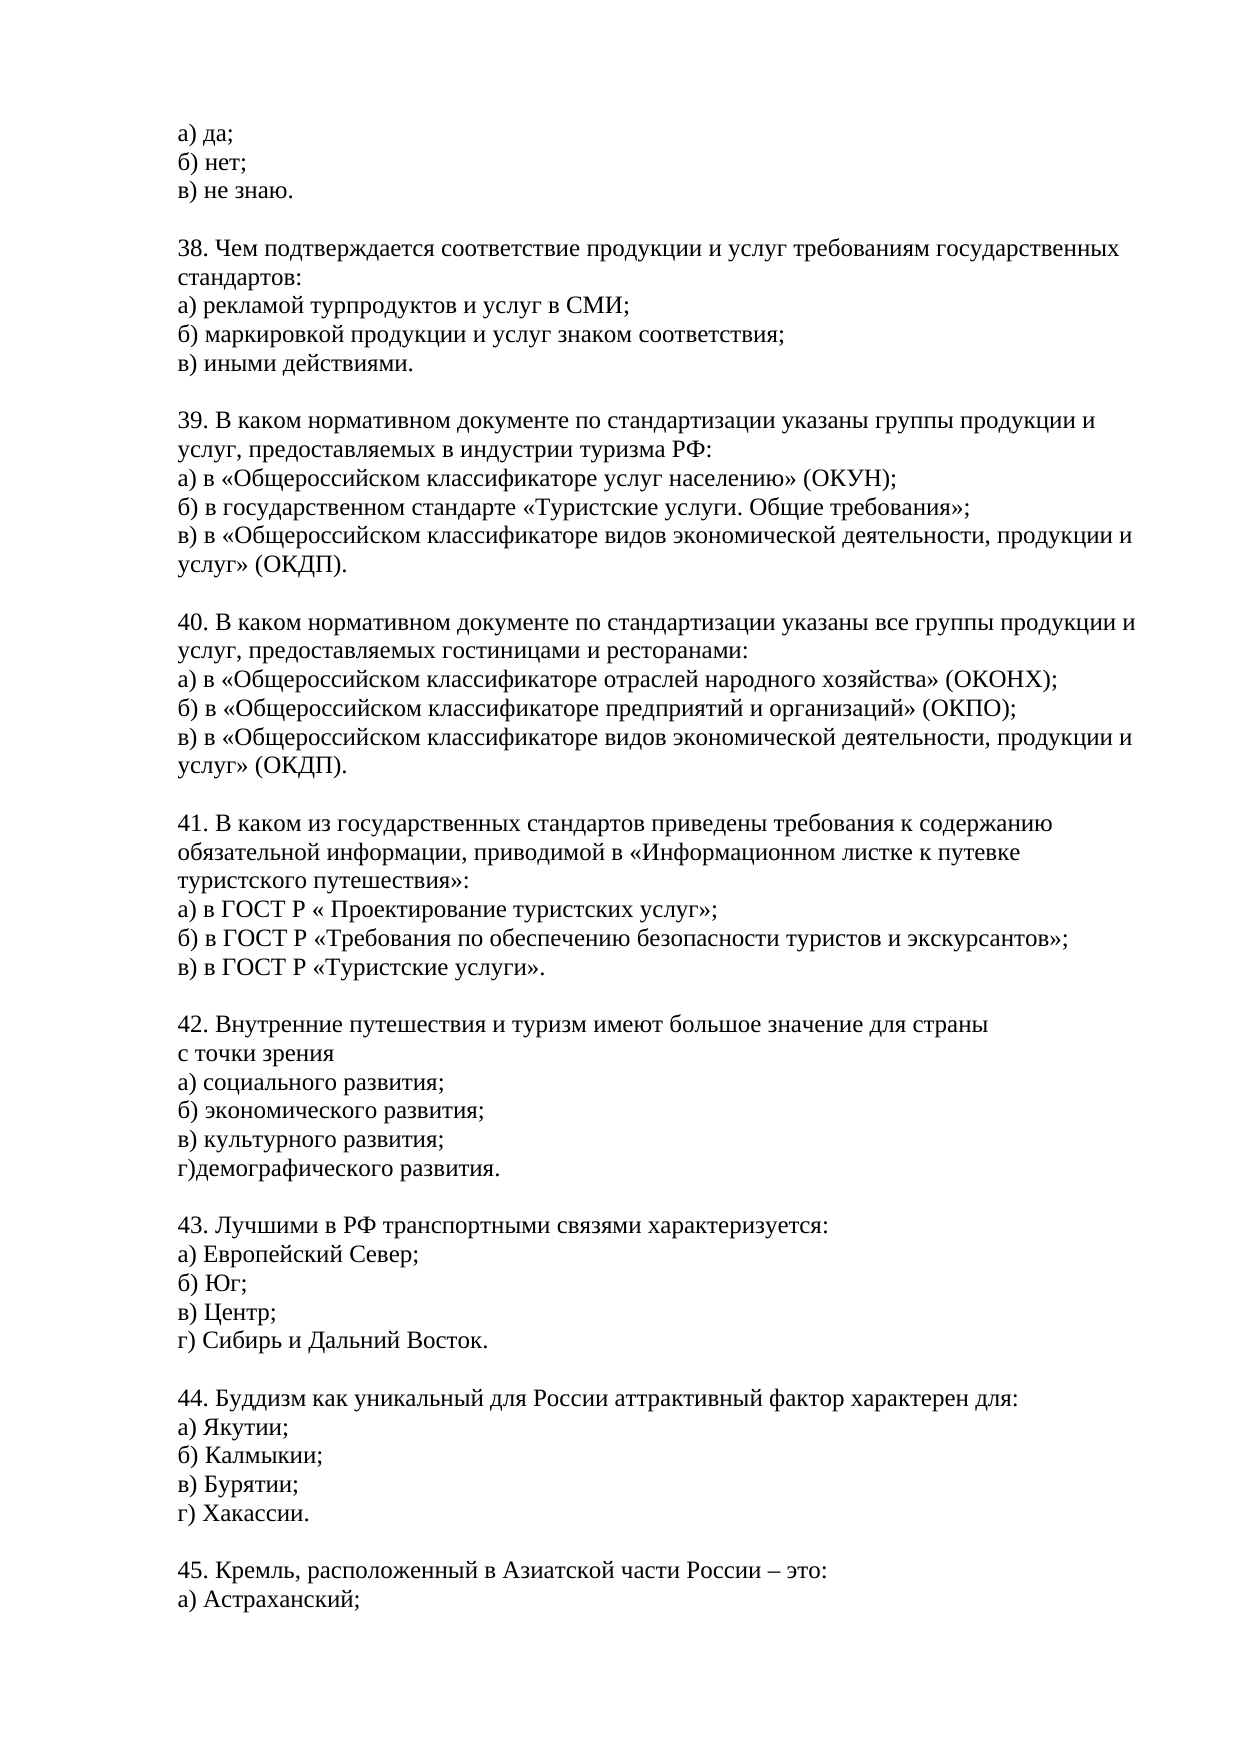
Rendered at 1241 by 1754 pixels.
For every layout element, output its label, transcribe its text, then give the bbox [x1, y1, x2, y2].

text а) Якутии; [177, 1412, 1152, 1441]
text г) Сибирь и Дальний Восток. [177, 1326, 1152, 1354]
text а) Астраханский; [177, 1584, 1152, 1613]
text с точки зрения [177, 1038, 1152, 1067]
text 43. Лучшими в РФ транспортными связями характеризуется: [177, 1211, 1152, 1239]
text 39. В каком нормативном документе по стандартизации указаны группы продукции и услуг, предоставляемых в индустрии туризма РФ: [177, 406, 1152, 463]
text в) Центр; [177, 1297, 1152, 1326]
text 38. Чем подтверждается соответствие продукции и услуг требованиям государственных стандартов: [177, 233, 1152, 291]
text г)демографического развития. [177, 1153, 1152, 1182]
text а) в ГОСТ Р « Проектирование туристских услуг»; [177, 894, 1152, 923]
text 45. Кремль, расположенный в Азиатской части России – это: [177, 1556, 1152, 1584]
text в) иными действиями. [177, 348, 1152, 377]
text б) маркировкой продукции и услуг знаком соответствия; [177, 319, 1152, 348]
text в) Бурятии; [177, 1469, 1152, 1498]
text б) экономического развития; [177, 1096, 1152, 1124]
text а) в «Общероссийском классификаторе отраслей народного хозяйства» (ОКОНХ); [177, 664, 1152, 693]
text б) нет; [177, 147, 1152, 176]
text а) социального развития; [177, 1067, 1152, 1096]
text 40. В каком нормативном документе по стандартизации указаны все группы продукции и услуг, предоставляемых гостиницами и ресторанами: [177, 607, 1152, 664]
text в) в «Общероссийском классификаторе видов экономической деятельности, продукции и услуг» (ОКДП). [177, 521, 1152, 578]
text 42. Внутренние путешествия и туризм имеют большое значение для страны [177, 1009, 1152, 1038]
text в) в «Общероссийском классификаторе видов экономической деятельности, продукции и услуг» (ОКДП). [177, 722, 1152, 779]
text б) Калмыкии; [177, 1441, 1152, 1469]
text 44. Буддизм как уникальный для России аттрактивный фактор характерен для: [177, 1383, 1152, 1412]
text б) Юг; [177, 1268, 1152, 1297]
text а) Европейский Север; [177, 1239, 1152, 1268]
text б) в ГОСТ Р «Требования по обеспечению безопасности туристов и экскурсантов»; [177, 923, 1152, 952]
text г) Хакассии. [177, 1498, 1152, 1527]
text б) в государственном стандарте «Туристские услуги. Общие требования»; [177, 492, 1152, 521]
text в) не знаю. [177, 176, 1152, 204]
text а) рекламой турпродуктов и услуг в СМИ; [177, 291, 1152, 319]
text а) да; [177, 118, 1152, 147]
text а) в «Общероссийском классификаторе услуг населению» (ОКУН); [177, 463, 1152, 492]
text в) культурного развития; [177, 1124, 1152, 1153]
text б) в «Общероссийском классификаторе предприятий и организаций» (ОКПО); [177, 693, 1152, 722]
text 41. В каком из государственных стандартов приведены требования к содержанию обязательной информации, приводимой в «Информационном листке к путевке туристского путешествия»: [177, 808, 1152, 894]
text в) в ГОСТ Р «Туристские услуги». [177, 952, 1152, 981]
